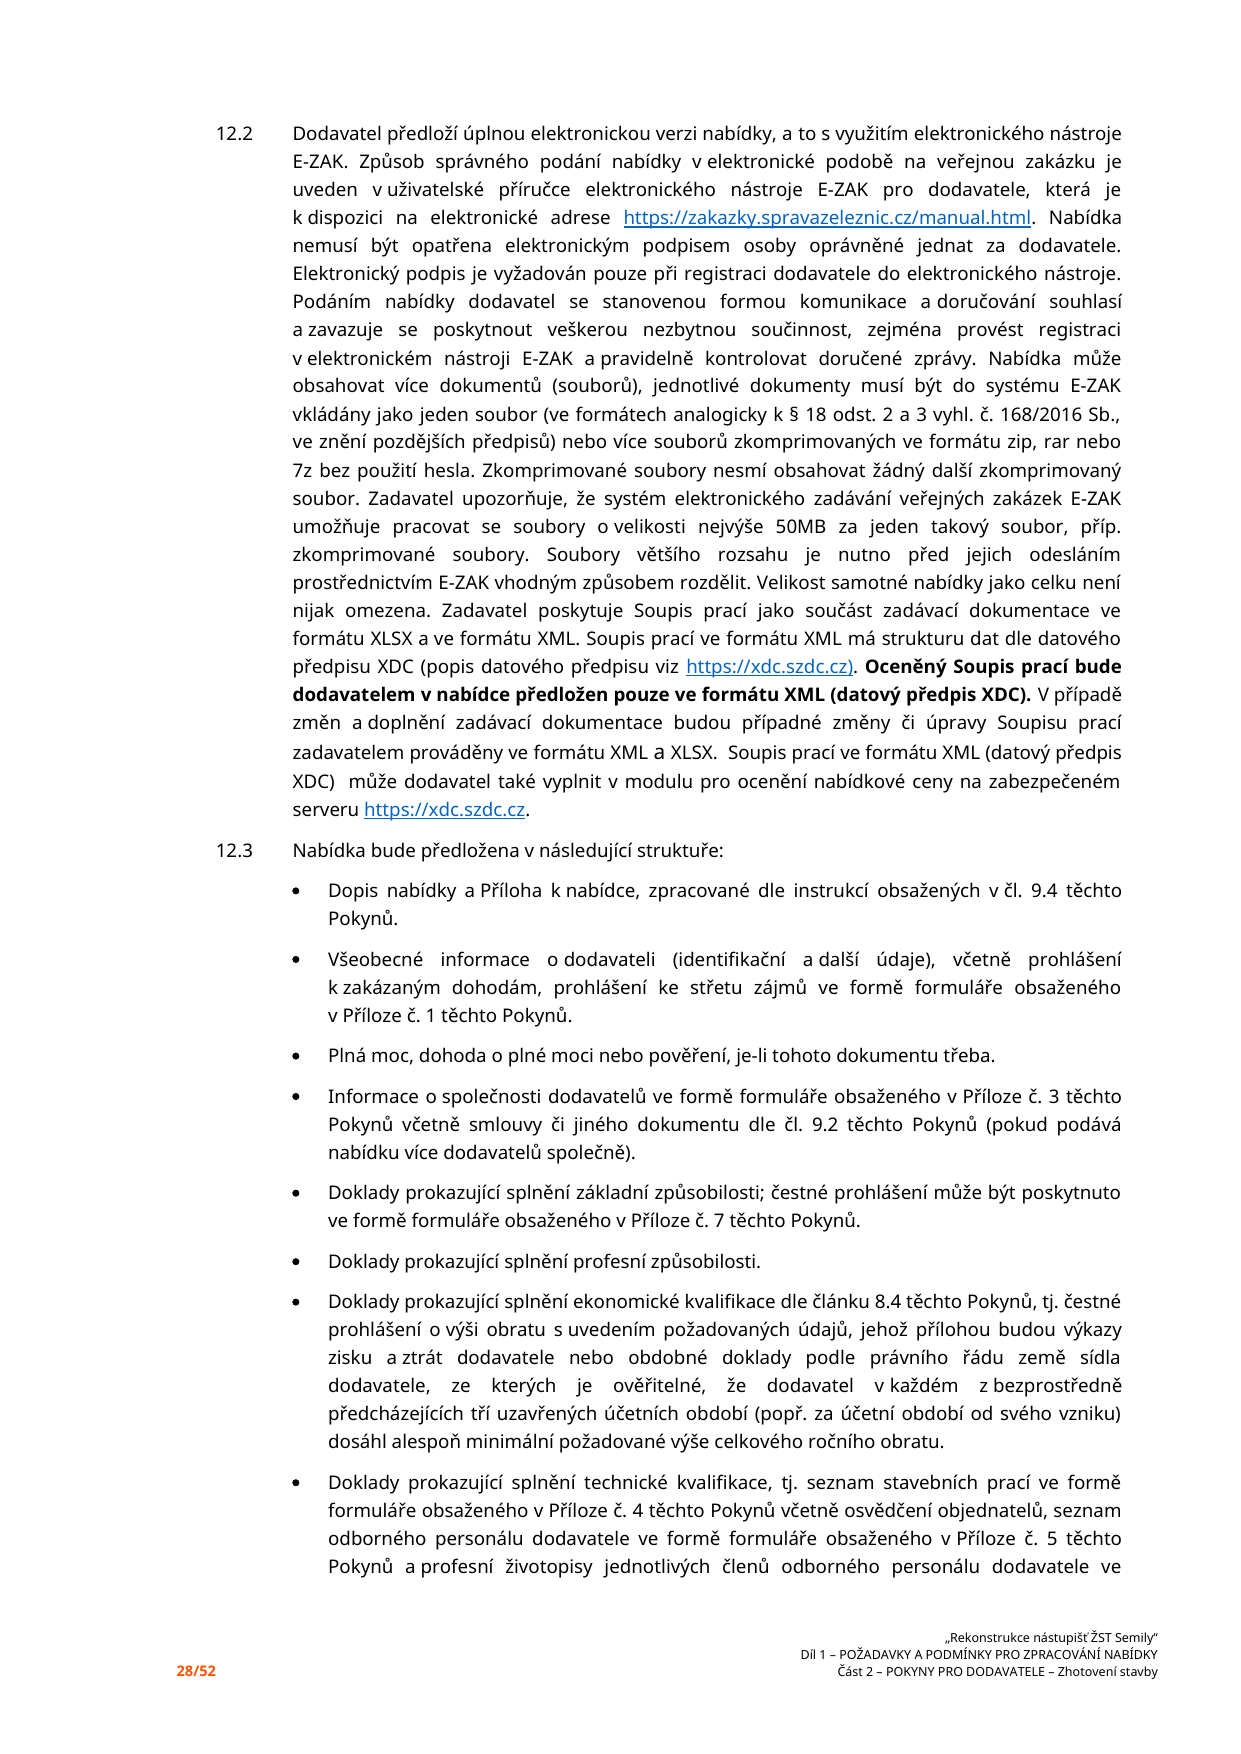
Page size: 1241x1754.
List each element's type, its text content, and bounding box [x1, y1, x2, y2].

text Doklady prokazující splnění ekonomické kvalifikace dle článku 8.4 těchto Pokynů, tj. čestné prohlášení o výši obratu s uvedením požadovaných údajů, jehož přílohou budou výkazy zisku a ztrát dodavatele nebo obdobné doklady podle právního řádu země sídla dodavatele, ze kterých je ověřitelné, že dodavatel v každém z bezprostředně předcházejících tří uzavřených účetních období (popř. za účetní období od svého vzniku) dosáhl alespoň minimální požadované výše celkového ročního obratu. [292, 1289, 1122, 1454]
text Doklady prokazující splnění základní způsobilosti; čestné prohlášení může být poskytnuto ve formě formuláře obsaženého v Příloze č. 7 těchto Pokynů. [292, 1179, 1122, 1233]
text Nabídka bude předložena v následující struktuře: [216, 837, 1122, 862]
text Informace o společnosti dodavatelů ve formě formuláře obsaženého v Příloze č. 3 těchto Pokynů včetně smlouvy či jiného dokumentu dle čl. 9.2 těchto Pokynů (pokud podává nabídku více dodavatelů společně). [292, 1083, 1122, 1164]
text Dodavatel předloží úplnou elektronickou verzi nabídky, a to s využitím elektronického nástroje E-ZAK. Způsob správného podání nabídky v elektronické podobě na veřejnou zakázku je uveden v uživatelské příručce elektronického nástroje E-ZAK pro dodavatele, která je k dispozici na elektronické adrese https://zakazky.spravazeleznic.cz/manual.html. Nabídka nemusí být opatřena elektronickým podpisem osoby oprávněné jednat za dodavatele. Elektronický podpis je vyžadován pouze při registraci dodavatele do elektronického nástroje. Podáním nabídky dodavatel se stanovenou formou komunikace a doručování souhlasí a zavazuje se poskytnout veškerou nezbytnou součinnost, zejména provést registraci v elektronickém nástroji E-ZAK a pravidelně kontrolovat doručené zprávy. Nabídka může obsahovat více dokumentů (souborů), jednotlivé dokumenty musí být do systému E-ZAK vkládány jako jeden soubor (ve formátech analogicky k § 18 odst. 2 a 3 vyhl. č. 168/2016 Sb., ve znění pozdějších předpisů) nebo více souborů zkomprimovaných ve formátu zip, rar nebo 7z bez použití hesla. Zkomprimované soubory nesmí obsahovat žádný další zkomprimovaný soubor. Zadavatel upozorňuje, že systém elektronického zadávání veřejných zakázek E-ZAK umožňuje pracovat se soubory o velikosti nejvýše 50MB za jeden takový soubor, příp. zkomprimované soubory. Soubory většího rozsahu je nutno před jejich odesláním prostřednictvím E-ZAK vhodným způsobem rozdělit. Velikost samotné nabídky jako celku není nijak omezena. Zadavatel poskytuje Soupis prací jako součást zadávací dokumentace ve formátu XLSX a ve formátu XML. Soupis prací ve formátu XML má strukturu dat dle datového předpisu XDC (popis datového předpisu viz https://xdc.szdc.cz). Oceněný Soupis prací bude dodavatelem v nabídce předložen pouze ve formátu XML (datový předpis XDC). V případě změn a doplnění zadávací dokumentace budou případné změny či úpravy Soupisu prací zadavatelem prováděny ve formátu XML a XLSX. Soupis prací ve formátu XML (datový předpis XDC) může dodavatel také vyplnit v modulu pro ocenění nabídkové ceny na zabezpečeném serveru https://xdc.szdc.cz. [216, 121, 1122, 822]
text Doklady prokazující splnění profesní způsobilosti. [292, 1248, 1122, 1274]
text Dopis nabídky a Příloha k nabídce, zpracované dle instrukcí obsažených v čl. 9.4 těchto Pokynů. [292, 877, 1122, 931]
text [292, 1469, 1122, 1579]
text Plná moc, dohoda o plné moci nebo pověření, je-li tohoto dokumentu třeba. [292, 1042, 1122, 1068]
text Všeobecné informace o dodavateli (identifikační a další údaje), včetně prohlášení k zakázaným dohodám, prohlášení ke střetu zájmů ve formě formuláře obsaženého v Příloze č. 1 těchto Pokynů. [292, 946, 1122, 1027]
